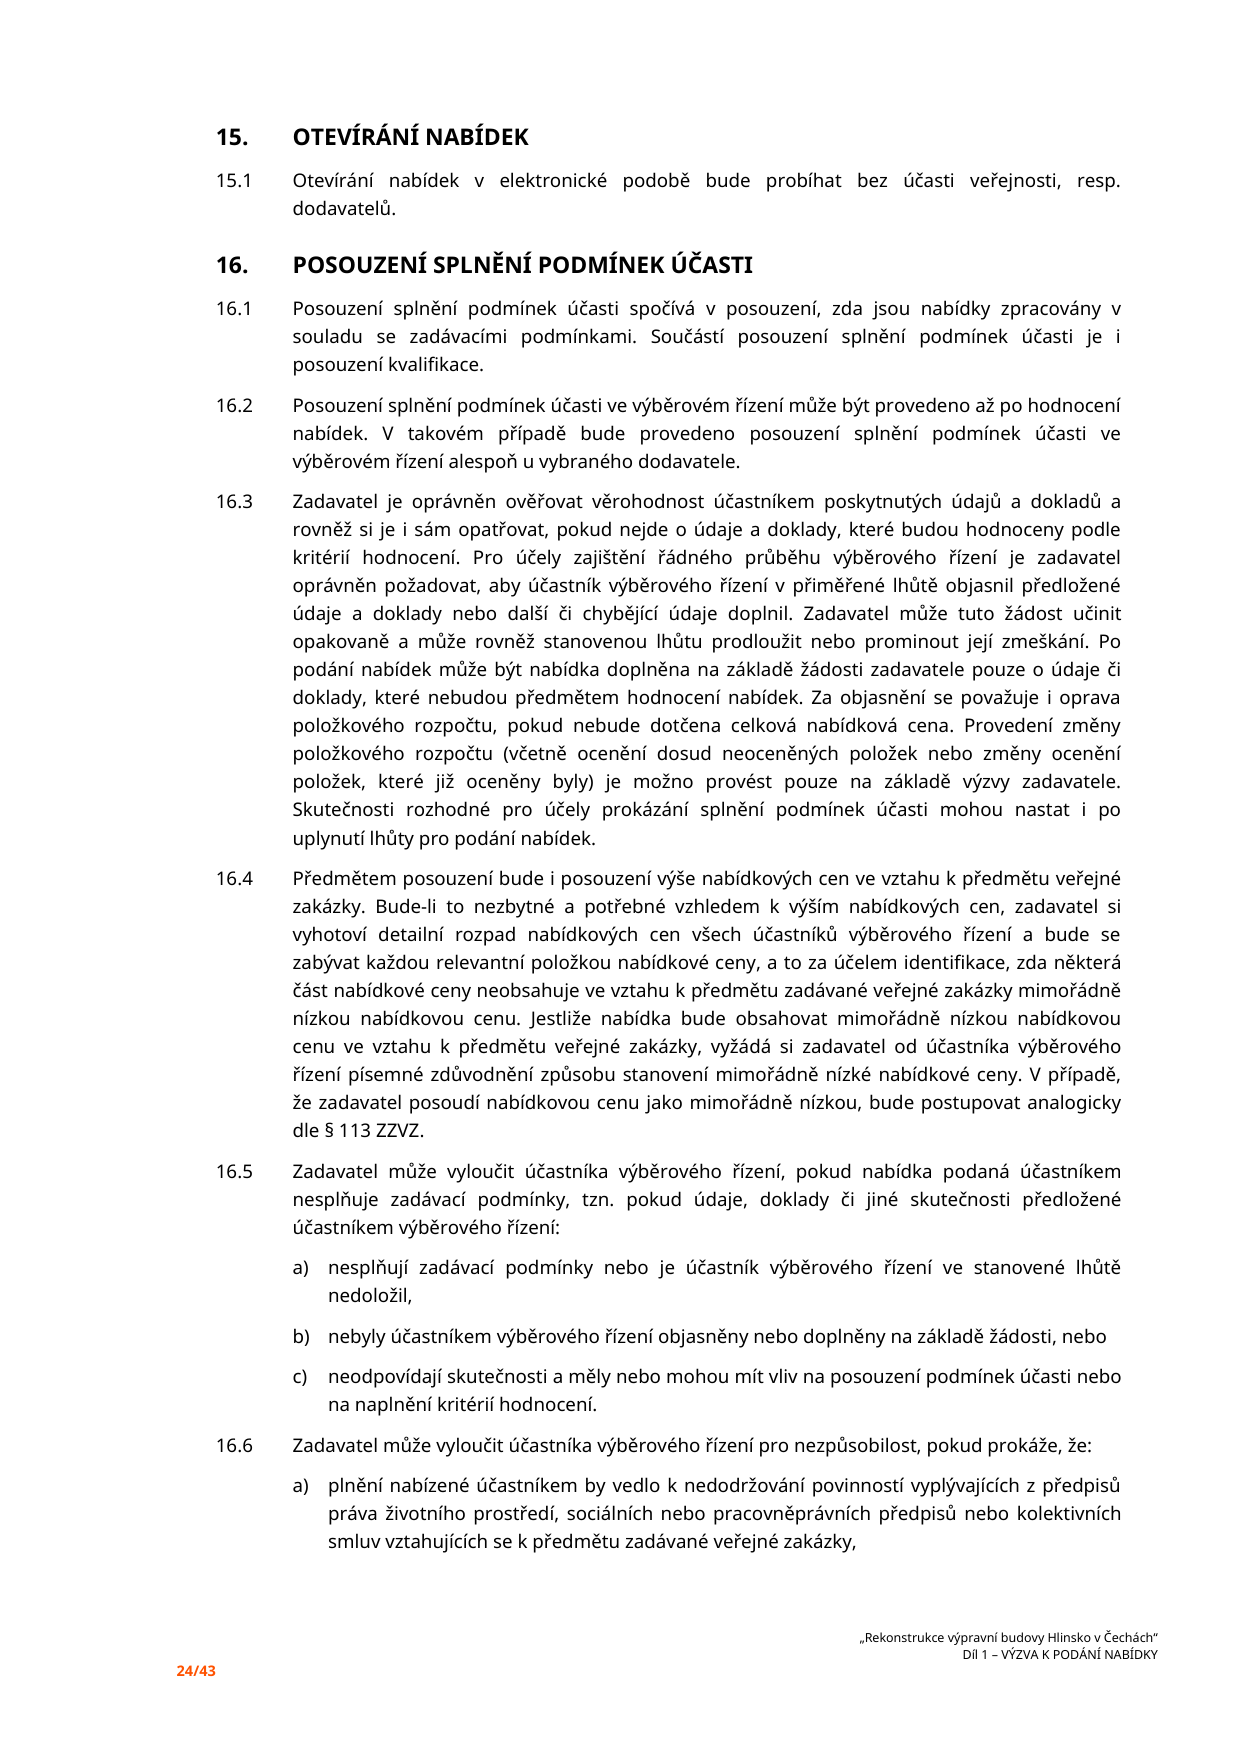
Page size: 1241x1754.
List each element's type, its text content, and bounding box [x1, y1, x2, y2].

list plnění nabízené účastníkem by vedlo k nedodržování povinností vyplývajících z předpisů práva životního prostředí, sociálních nebo pracovněprávních předpisů nebo kolektivních smluv vztahujících se k předmětu zadávané veřejné zakázky, [292, 1473, 1122, 1554]
text Posouzení splnění podmínek účasti ve výběrovém řízení může být provedeno až po hodnocení nabídek. V takovém případě bude provedeno posouzení splnění podmínek účasti ve výběrovém řízení alespoň u vybraného dodavatele. [216, 392, 1122, 473]
text Zadavatel může vyloučit účastníka výběrového řízení, pokud nabídka podaná účastníkem nesplňuje zadávací podmínky, tzn. pokud údaje, doklady či jiné skutečnosti předložené účastníkem výběrového řízení: [216, 1158, 1122, 1239]
list nebyly účastníkem výběrového řízení objasněny nebo doplněny na základě žádosti, nebo [292, 1323, 1122, 1349]
text Otevírání nabídek v elektronické podobě bude probíhat bez účasti veřejnosti, resp. dodavatelů. [216, 167, 1122, 221]
text POSOUZENÍ SPLNĚNÍ PODMÍNEK ÚČASTI [216, 248, 1122, 280]
text Předmětem posouzení bude i posouzení výše nabídkových cen ve vztahu k předmětu veřejné zakázky. Bude-li to nezbytné a potřebné vzhledem k výším nabídkových cen, zadavatel si vyhotoví detailní rozpad nabídkových cen všech účastníků výběrového řízení a bude se zabývat každou relevantní položkou nabídkové ceny, a to za účelem identifikace, zda některá část nabídkové ceny neobsahuje ve vztahu k předmětu zadávané veřejné zakázky mimořádně nízkou nabídkovou cenu. Jestliže nabídka bude obsahovat mimořádně nízkou nabídkovou cenu ve vztahu k předmětu veřejné zakázky, vyžádá si zadavatel od účastníka výběrového řízení písemné zdůvodnění způsobu stanovení mimořádně nízké nabídkové ceny. V případě, že zadavatel posoudí nabídkovou cenu jako mimořádně nízkou, bude postupovat analogicky dle § 113 ZZVZ. [216, 865, 1122, 1143]
text Posouzení splnění podmínek účasti spočívá v posouzení, zda jsou nabídky zpracovány v souladu se zadávacími podmínkami. Součástí posouzení splnění podmínek účasti je i posouzení kvalifikace. [216, 295, 1122, 377]
list neodpovídají skutečnosti a měly nebo mohou mít vliv na posouzení podmínek účasti nebo na naplnění kritérií hodnocení. [292, 1364, 1122, 1417]
text OTEVÍRÁNÍ NABÍDEK [216, 121, 1122, 152]
list nesplňují zadávací podmínky nebo je účastník výběrového řízení ve stanovené lhůtě nedoložil, [292, 1254, 1122, 1308]
text Zadavatel může vyloučit účastníka výběrového řízení pro nezpůsobilost, pokud prokáže, že: [216, 1432, 1122, 1458]
text Zadavatel je oprávněn ověřovat věrohodnost účastníkem poskytnutých údajů a dokladů a rovněž si je i sám opatřovat, pokud nejde o údaje a doklady, které budou hodnoceny podle kritérií hodnocení. Pro účely zajištění řádného průběhu výběrového řízení je zadavatel oprávněn požadovat, aby účastník výběrového řízení v přiměřené lhůtě objasnil předložené údaje a doklady nebo další či chybějící údaje doplnil. Zadavatel může tuto žádost učinit opakovaně a může rovněž stanovenou lhůtu prodloužit nebo prominout její zmeškání. Po podání nabídek může být nabídka doplněna na základě žádosti zadavatele pouze o údaje či doklady, které nebudou předmětem hodnocení nabídek. Za objasnění se považuje i oprava položkového rozpočtu, pokud nebude dotčena celková nabídková cena. Provedení změny položkového rozpočtu (včetně ocenění dosud neoceněných položek nebo změny ocenění položek, které již oceněny byly) je možno provést pouze na základě výzvy zadavatele. Skutečnosti rozhodné pro účely prokázání splnění podmínek účasti mohou nastat i po uplynutí lhůty pro podání nabídek. [216, 488, 1122, 850]
